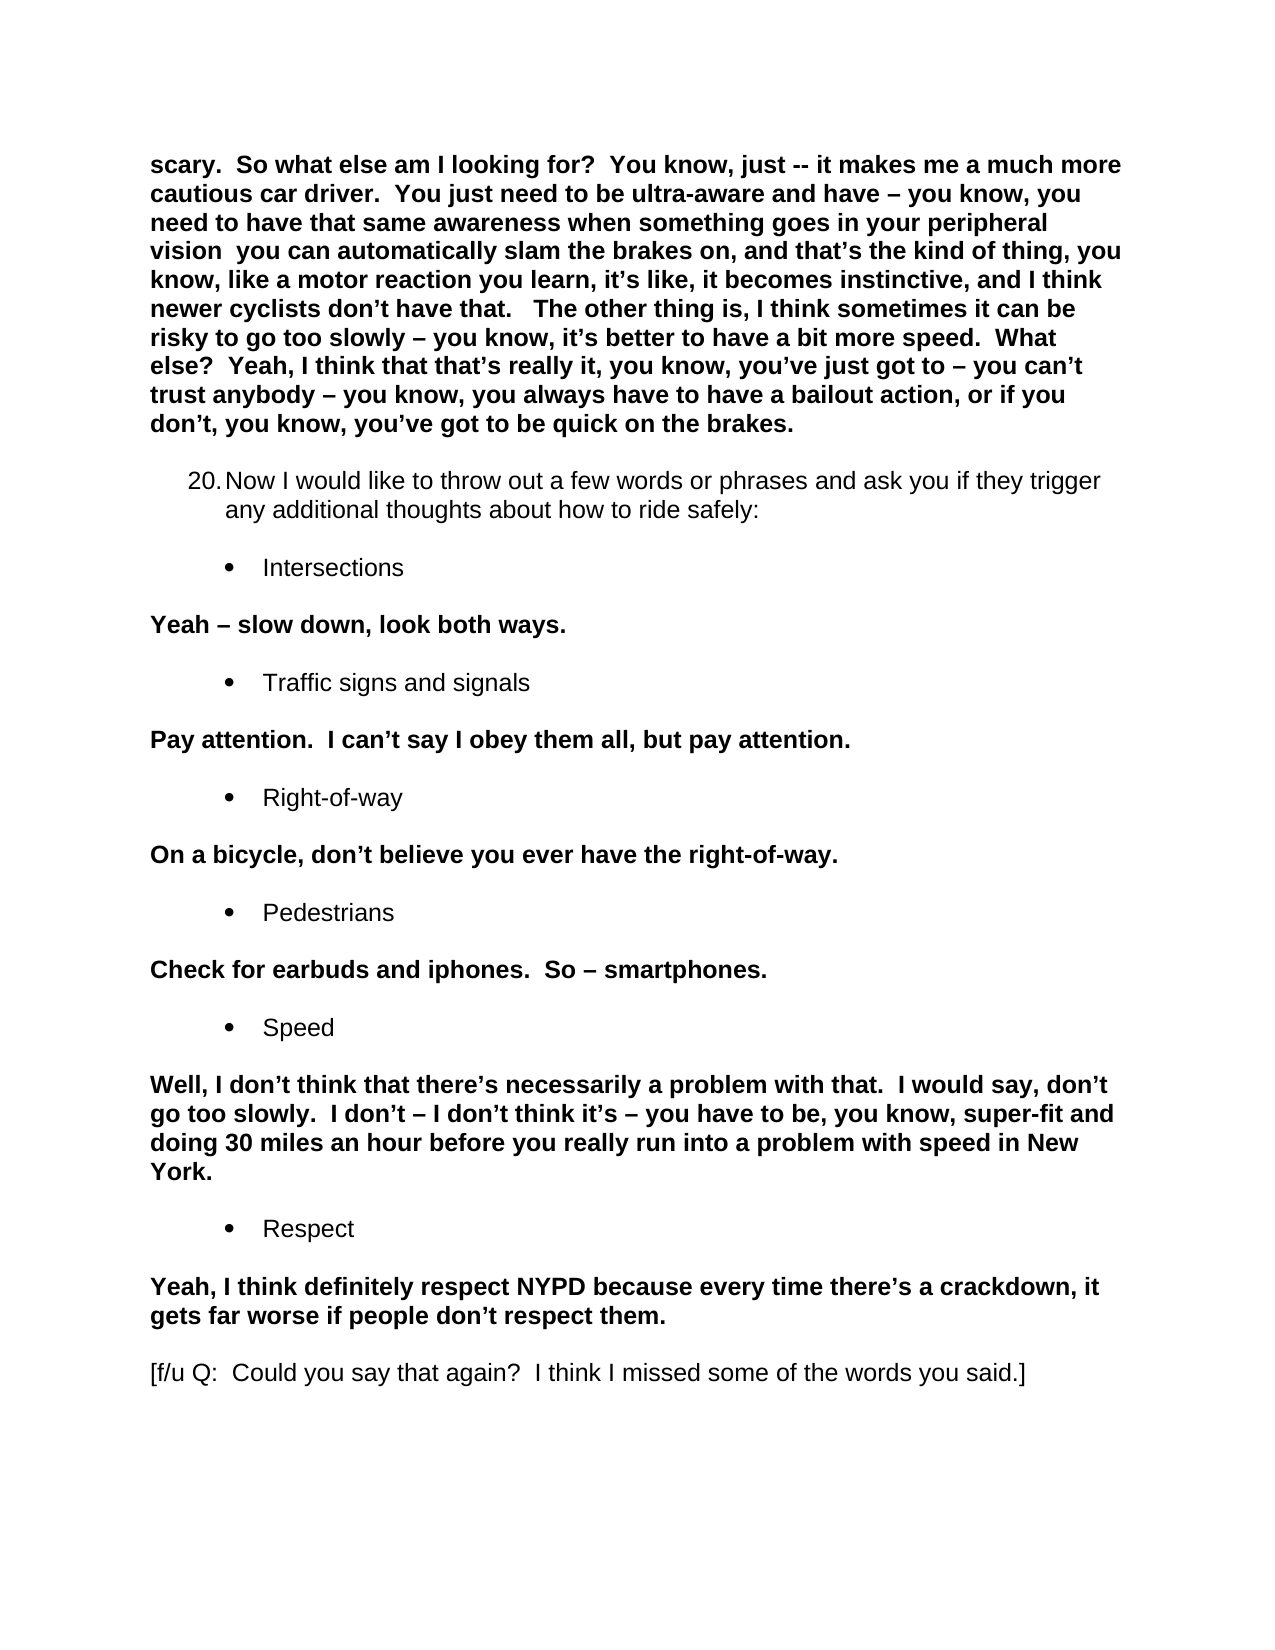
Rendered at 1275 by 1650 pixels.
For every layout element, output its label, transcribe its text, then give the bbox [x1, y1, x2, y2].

text Pay attention. I can’t say I obey them all, but pay attention. [150, 725, 1125, 754]
list Pedestrians [225, 898, 1125, 927]
text Yeah, I think definitely respect NYPD because every time there’s a crackdown, it gets far worse if people don’t respect them. [150, 1272, 1125, 1329]
text On a bicycle, don’t believe you ever have the right-of-way. [150, 840, 1125, 869]
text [150, 150, 1125, 437]
text Check for earbuds and iphones. So – smartphones. [150, 955, 1125, 984]
list Speed [225, 1013, 1125, 1042]
text Yeah – slow down, look both ways. [150, 610, 1125, 639]
text Well, I don’t think that there’s necessarily a problem with that. I would say, don’t go too slowly. I don’t – I don’t think it’s – you have to be, you know, super-fit and doing 30 miles an hour before you really run into a problem with speed in New York. [150, 1071, 1125, 1186]
list Respect [225, 1214, 1125, 1243]
list Right-of-way [225, 783, 1125, 812]
text [f/u Q: Could you say that again? I think I missed some of the words you said.] [150, 1358, 1125, 1387]
list Traffic signs and signals [225, 668, 1125, 696]
list Intersections [225, 552, 1125, 581]
list Now I would like to throw out a few words or phrases and ask you if they trigger any additional thoughts about how to ride safely: [187, 466, 1125, 524]
